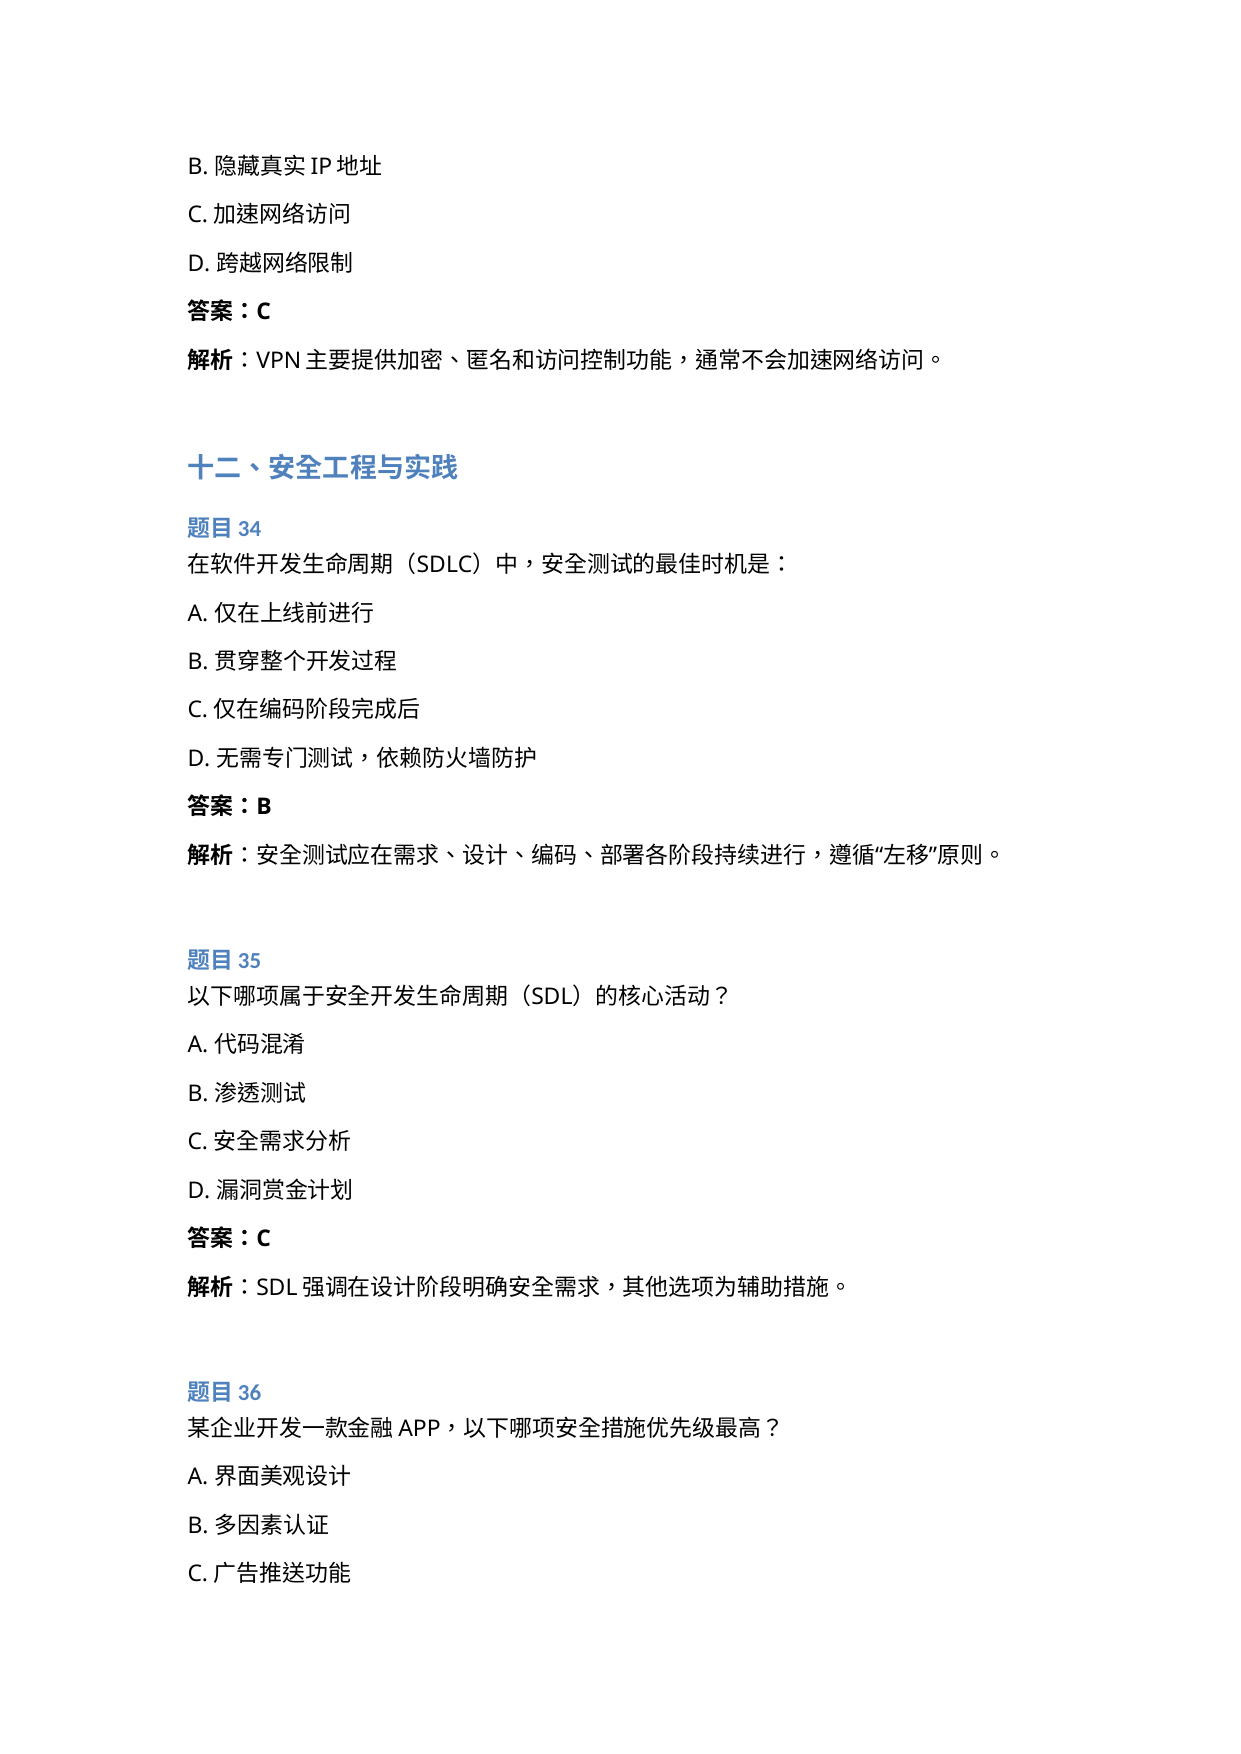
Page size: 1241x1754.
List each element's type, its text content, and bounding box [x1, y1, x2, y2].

text B. 隐藏真实IP地址 [187, 150, 1053, 181]
subtitle 题目36 [187, 1376, 1053, 1407]
text C. 仅在编码阶段完成后 [187, 693, 1053, 725]
subtitle 十二、安全工程与实践 [187, 449, 1053, 486]
text D. 无需专门测试，依赖防火墙防护 [187, 742, 1053, 773]
text 解析：VPN主要提供加密、匿名和访问控制功能，通常不会加速网络访问。 [187, 344, 1053, 375]
text B. 多因素认证 [187, 1508, 1053, 1540]
text D. 漏洞赏金计划 [187, 1174, 1053, 1205]
text 答案：B [187, 790, 1053, 822]
text 解析：安全测试应在需求、设计、编码、部署各阶段持续进行，遵循“左移”原则。 [187, 839, 1053, 870]
text 某企业开发一款金融APP，以下哪项安全措施优先级最高？ [187, 1412, 1053, 1443]
text A. 界面美观设计 [187, 1460, 1053, 1491]
text B. 渗透测试 [187, 1077, 1053, 1108]
text B. 贯穿整个开发过程 [187, 645, 1053, 676]
subtitle 题目35 [187, 944, 1053, 975]
text C. 加速网络访问 [187, 198, 1053, 230]
text 答案：C [187, 295, 1053, 327]
text C. 安全需求分析 [187, 1125, 1053, 1156]
text 解析：SDL强调在设计阶段明确安全需求，其他选项为辅助措施。 [187, 1271, 1053, 1302]
text A. 代码混淆 [187, 1028, 1053, 1059]
text 以下哪项属于安全开发生命周期（SDL）的核心活动？ [187, 980, 1053, 1011]
text 在软件开发生命周期（SDLC）中，安全测试的最佳时机是： [187, 548, 1053, 579]
text A. 仅在上线前进行 [187, 597, 1053, 628]
text 答案：C [187, 1222, 1053, 1253]
text C. 广告推送功能 [187, 1557, 1053, 1588]
subtitle 题目34 [187, 512, 1053, 543]
text D. 跨越网络限制 [187, 247, 1053, 278]
